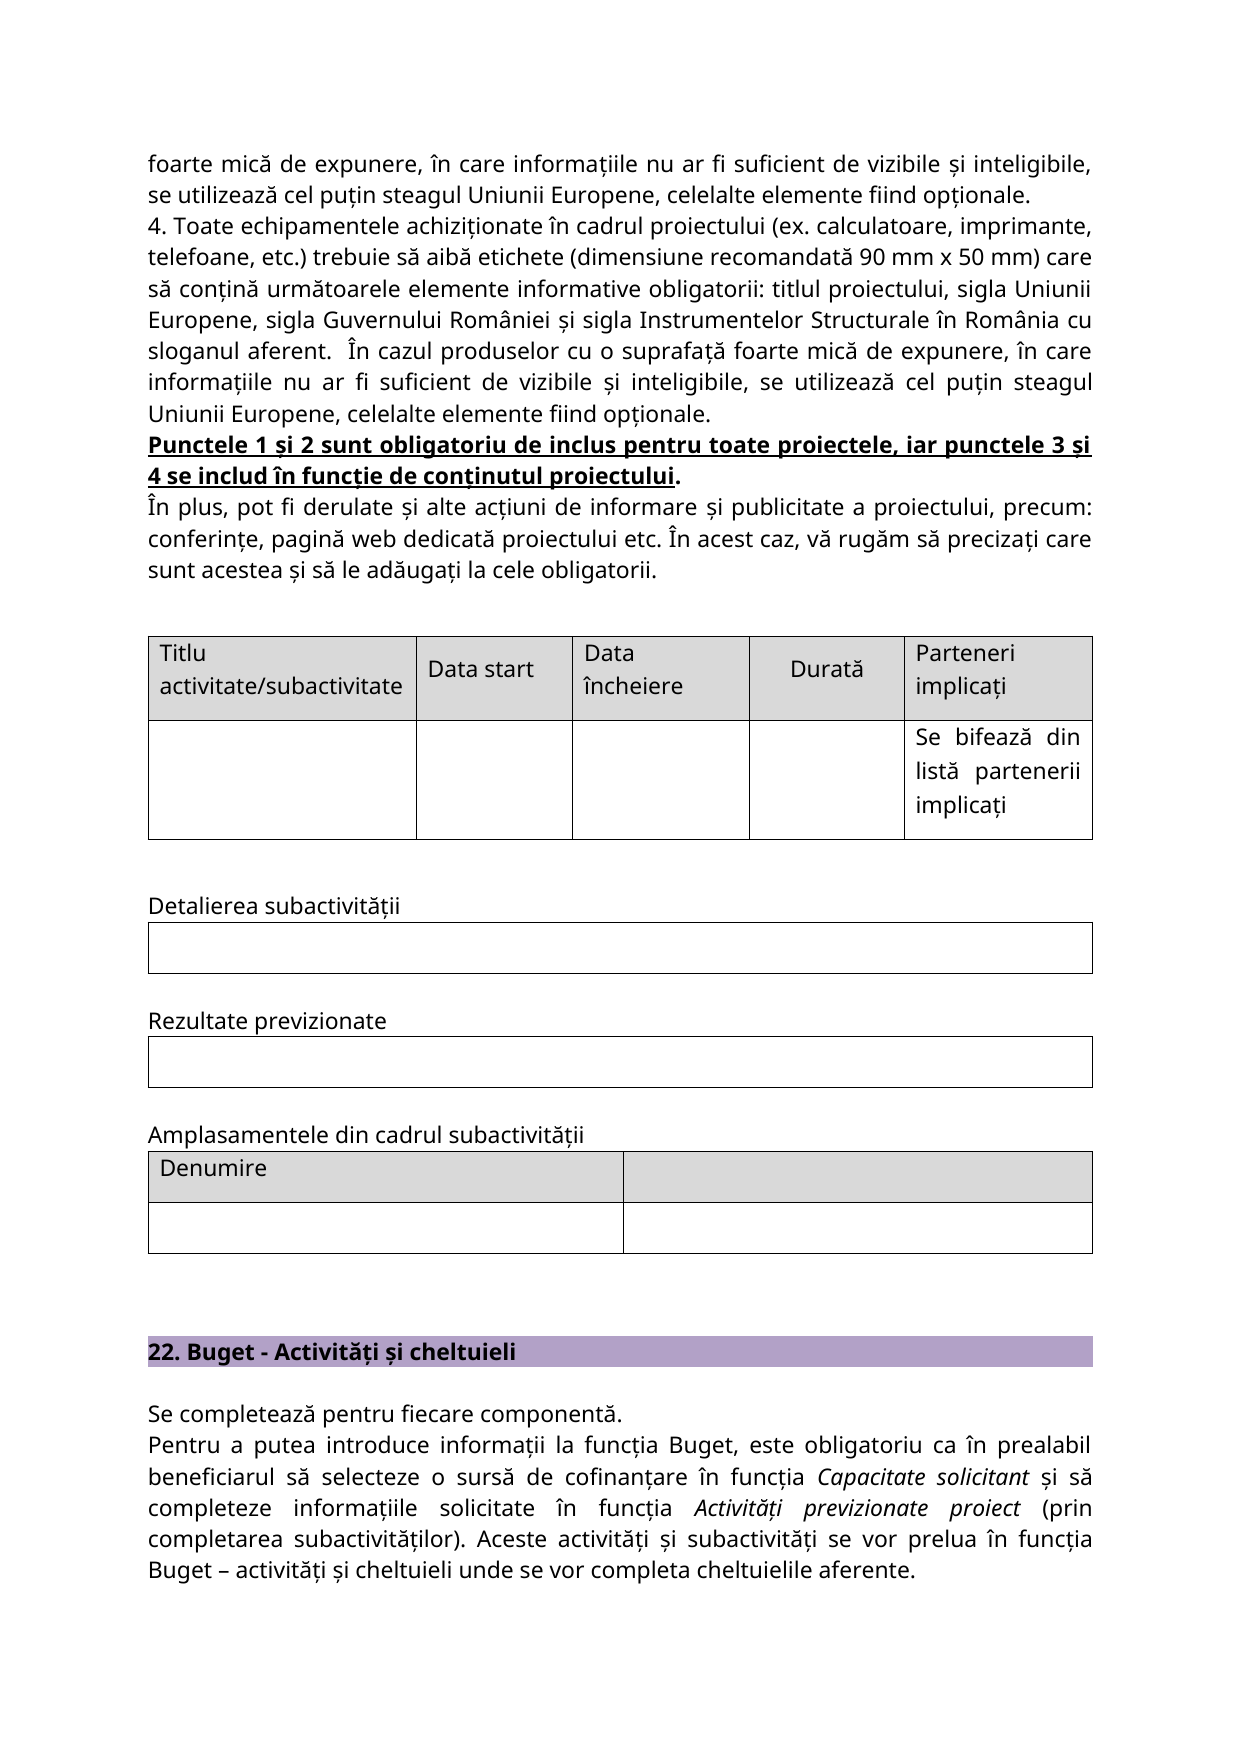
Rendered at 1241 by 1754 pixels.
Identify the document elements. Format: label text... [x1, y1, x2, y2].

text Punctele 1 și 2 sunt obligatoriu de inclus pentru toate proiectele, iar punctele 3 și 4 se includ în funcție de conținutul proiectului. [148, 429, 1093, 491]
text În plus, pot fi derulate și alte acțiuni de informare şi publicitate a proiectului, precum: conferinţe, pagină web dedicată proiectului etc. În acest caz, vă rugăm să precizaţi care sunt acestea și să le adăugați la cele obligatorii. [148, 491, 1093, 585]
text Amplasamentele din cadrul subactivității [148, 1119, 1093, 1151]
text Rezultate previzionate [148, 1005, 1093, 1036]
text 4. Toate echipamentele achiziţionate în cadrul proiectului (ex. calculatoare, imprimante, telefoane, etc.) trebuie să aibă etichete (dimensiune recomandată 90 mm x 50 mm) care să conţină următoarele elemente informative obligatorii: titlul proiectului, sigla Uniunii Europene, sigla Guvernului României şi sigla Instrumentelor Structurale în România cu sloganul aferent. În cazul produselor cu o suprafaţă foarte mică de expunere, în care informaţiile nu ar fi suficient de vizibile şi inteligibile, se utilizează cel puţin steagul Uniunii Europene, celelalte elemente fiind opţionale. [148, 210, 1093, 429]
table_header Data încheiere [573, 637, 749, 720]
table_header Data start [417, 637, 572, 720]
table_header [149, 1037, 1092, 1087]
text Detalierea subactivității [148, 890, 1093, 922]
table_header [624, 1152, 1092, 1202]
text Pentru a putea introduce informații la funcția Buget, este obligatoriu ca în prealabil beneficiarul să selecteze o sursă de cofinanțare în funcția Capacitate solicitant şi să completeze informațiile solicitate în funcția Activități previzionate proiect (prin completarea subactivităților). Aceste activităţi şi subactivităţi se vor prelua în funcţia Buget – activităţi şi cheltuieli unde se vor completa cheltuielile aferente. [148, 1429, 1093, 1586]
subtitle 22. Buget - Activități și cheltuieli [148, 1336, 1093, 1367]
table_header Denumire [149, 1152, 623, 1202]
table_cell Se bifează din listă partenerii implicați [905, 721, 1092, 839]
table_header Titlu activitate/subactivitate [149, 637, 416, 720]
table_cell [573, 721, 749, 839]
table_cell [417, 721, 572, 839]
table_header [149, 923, 1092, 973]
table_cell [149, 721, 416, 839]
table_cell [149, 1203, 623, 1253]
table_header Parteneri implicați [905, 637, 1092, 720]
table_cell [624, 1203, 1092, 1253]
text Se completează pentru fiecare componentă. [148, 1398, 1093, 1429]
table_header Durată [750, 637, 904, 720]
table_cell [750, 721, 904, 839]
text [148, 148, 1093, 210]
